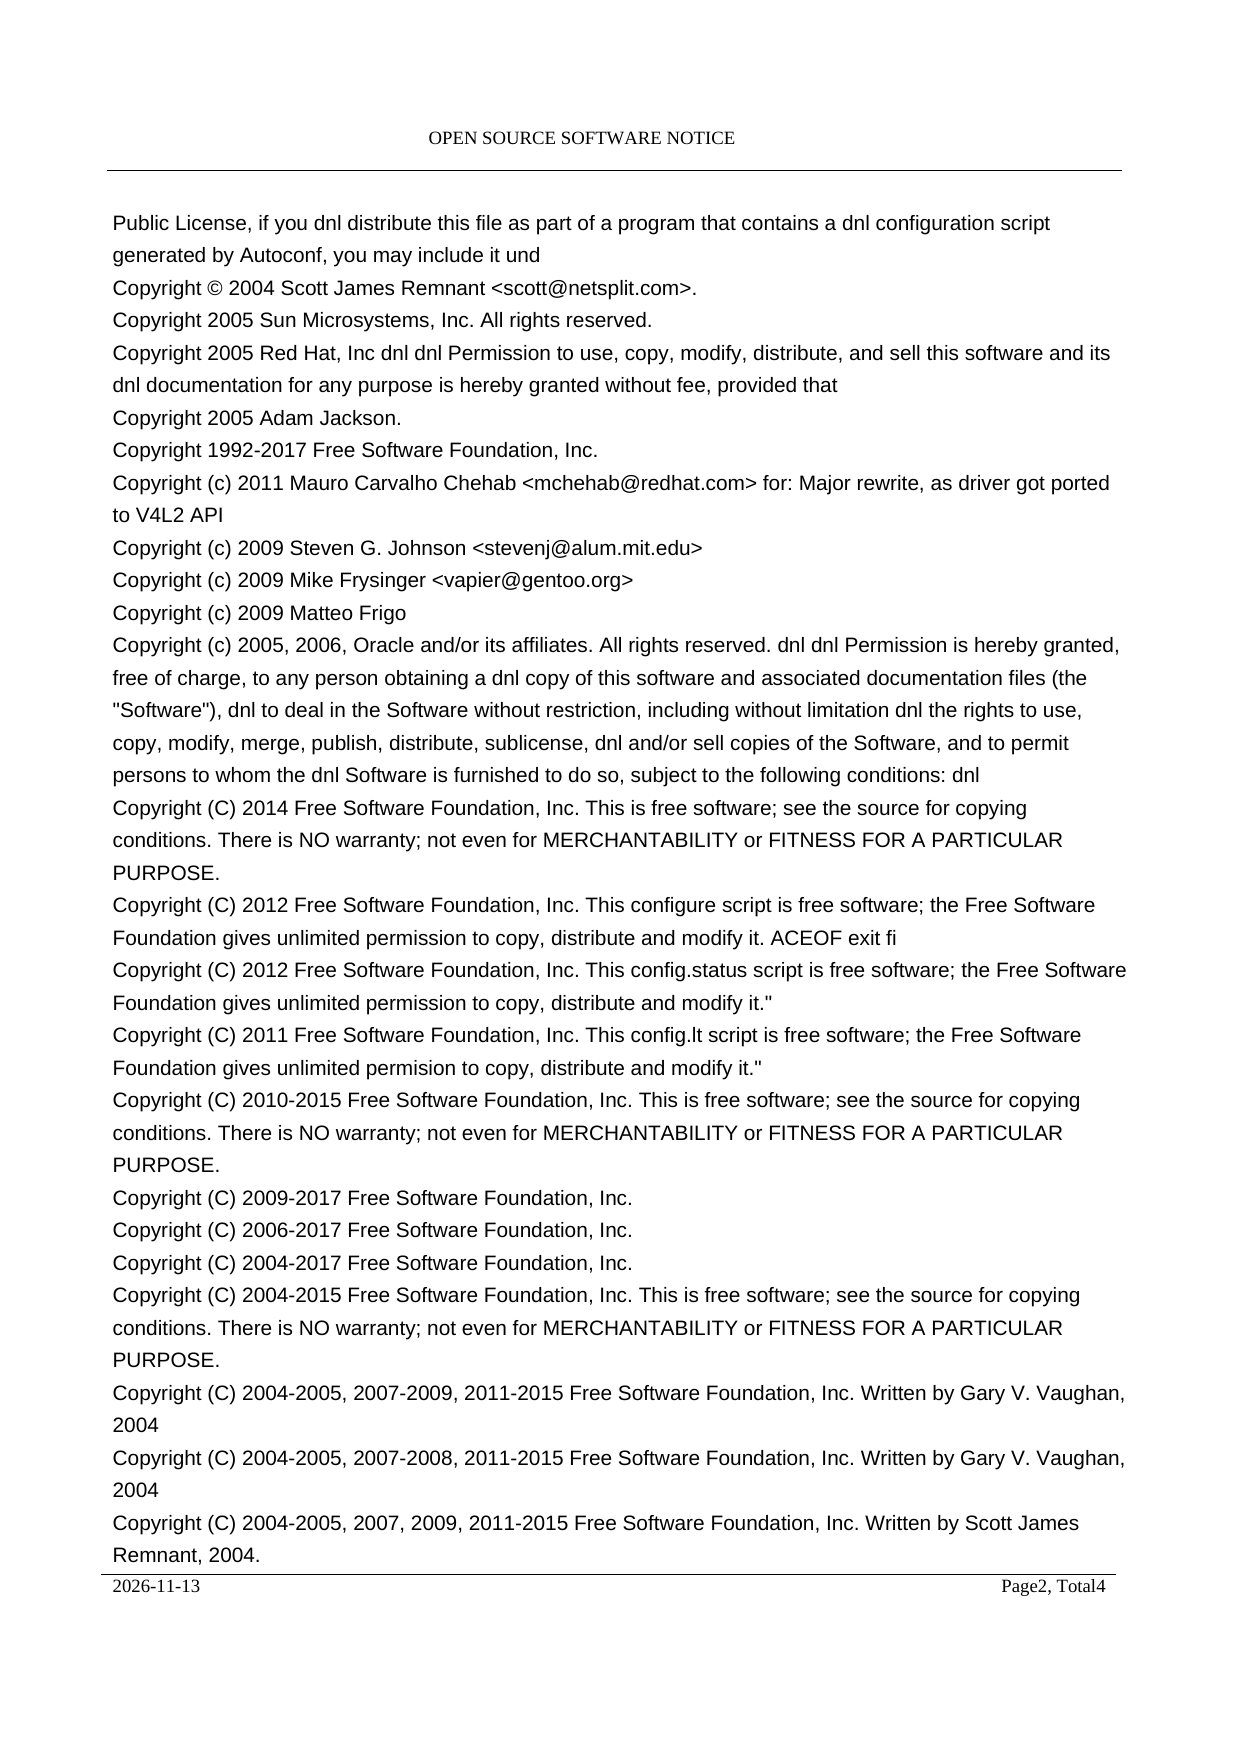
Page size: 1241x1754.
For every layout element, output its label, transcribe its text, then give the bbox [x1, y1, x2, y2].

text Copyright (C) 2014 Free Software Foundation, Inc. This is free software; see the source for copying conditions. There is NO warranty; not even for MERCHANTABILITY or FITNESS FOR A PARTICULAR PURPOSE. [112, 791, 1128, 889]
text Copyright (C) 2011 Free Software Foundation, Inc. This config.lt script is free software; the Free Software Foundation gives unlimited permision to copy, distribute and modify it." [112, 1019, 1128, 1084]
text Copyright © 2004 Scott James Remnant <scott@netsplit.com>. [112, 271, 1128, 304]
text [112, 206, 1128, 271]
text Copyright (c) 2011 Mauro Carvalho Chehab <mchehab@redhat.com> for: Major rewrite, as driver got ported to V4L2 API [112, 466, 1128, 531]
text Copyright (C) 2004-2017 Free Software Foundation, Inc. [112, 1246, 1128, 1279]
text Copyright (C) 2004-2005, 2007-2008, 2011-2015 Free Software Foundation, Inc. Written by Gary V. Vaughan, 2004 [112, 1441, 1128, 1506]
text Copyright (c) 2005, 2006, Oracle and/or its affiliates. All rights reserved. dnl dnl Permission is hereby granted, free of charge, to any person obtaining a dnl copy of this software and associated documentation files (the "Software"), dnl to deal in the Software without restriction, including without limitation dnl the rights to use, copy, modify, merge, publish, distribute, sublicense, dnl and/or sell copies of the Software, and to permit persons to whom the dnl Software is furnished to do so, subject to the following conditions: dnl [112, 629, 1128, 791]
text Copyright (C) 2012 Free Software Foundation, Inc. This config.status script is free software; the Free Software Foundation gives unlimited permission to copy, distribute and modify it." [112, 954, 1128, 1019]
text Copyright (c) 2009 Mike Frysinger <vapier@gentoo.org> [112, 564, 1128, 596]
text Copyright (C) 2004-2015 Free Software Foundation, Inc. This is free software; see the source for copying conditions. There is NO warranty; not even for MERCHANTABILITY or FITNESS FOR A PARTICULAR PURPOSE. [112, 1279, 1128, 1376]
text Copyright 2005 Red Hat, Inc dnl dnl Permission to use, copy, modify, distribute, and sell this software and its dnl documentation for any purpose is hereby granted without fee, provided that [112, 336, 1128, 401]
text Copyright 2005 Adam Jackson. [112, 401, 1128, 434]
text Copyright (c) 2009 Steven G. Johnson <stevenj@alum.mit.edu> [112, 531, 1128, 564]
text Copyright (C) 2009-2017 Free Software Foundation, Inc. [112, 1181, 1128, 1214]
text Copyright 1992-2017 Free Software Foundation, Inc. [112, 434, 1128, 466]
text Copyright (C) 2004-2005, 2007-2009, 2011-2015 Free Software Foundation, Inc. Written by Gary V. Vaughan, 2004 [112, 1376, 1128, 1441]
text Copyright (C) 2012 Free Software Foundation, Inc. This configure script is free software; the Free Software Foundation gives unlimited permission to copy, distribute and modify it. ACEOF exit fi [112, 889, 1128, 954]
text Copyright (C) 2010-2015 Free Software Foundation, Inc. This is free software; see the source for copying conditions. There is NO warranty; not even for MERCHANTABILITY or FITNESS FOR A PARTICULAR PURPOSE. [112, 1084, 1128, 1181]
text Copyright (c) 2009 Matteo Frigo [112, 596, 1128, 629]
text Copyright (C) 2004-2005, 2007, 2009, 2011-2015 Free Software Foundation, Inc. Written by Scott James Remnant, 2004. [112, 1506, 1128, 1571]
text Copyright 2005 Sun Microsystems, Inc. All rights reserved. [112, 304, 1128, 336]
text Copyright (C) 2006-2017 Free Software Foundation, Inc. [112, 1214, 1128, 1246]
